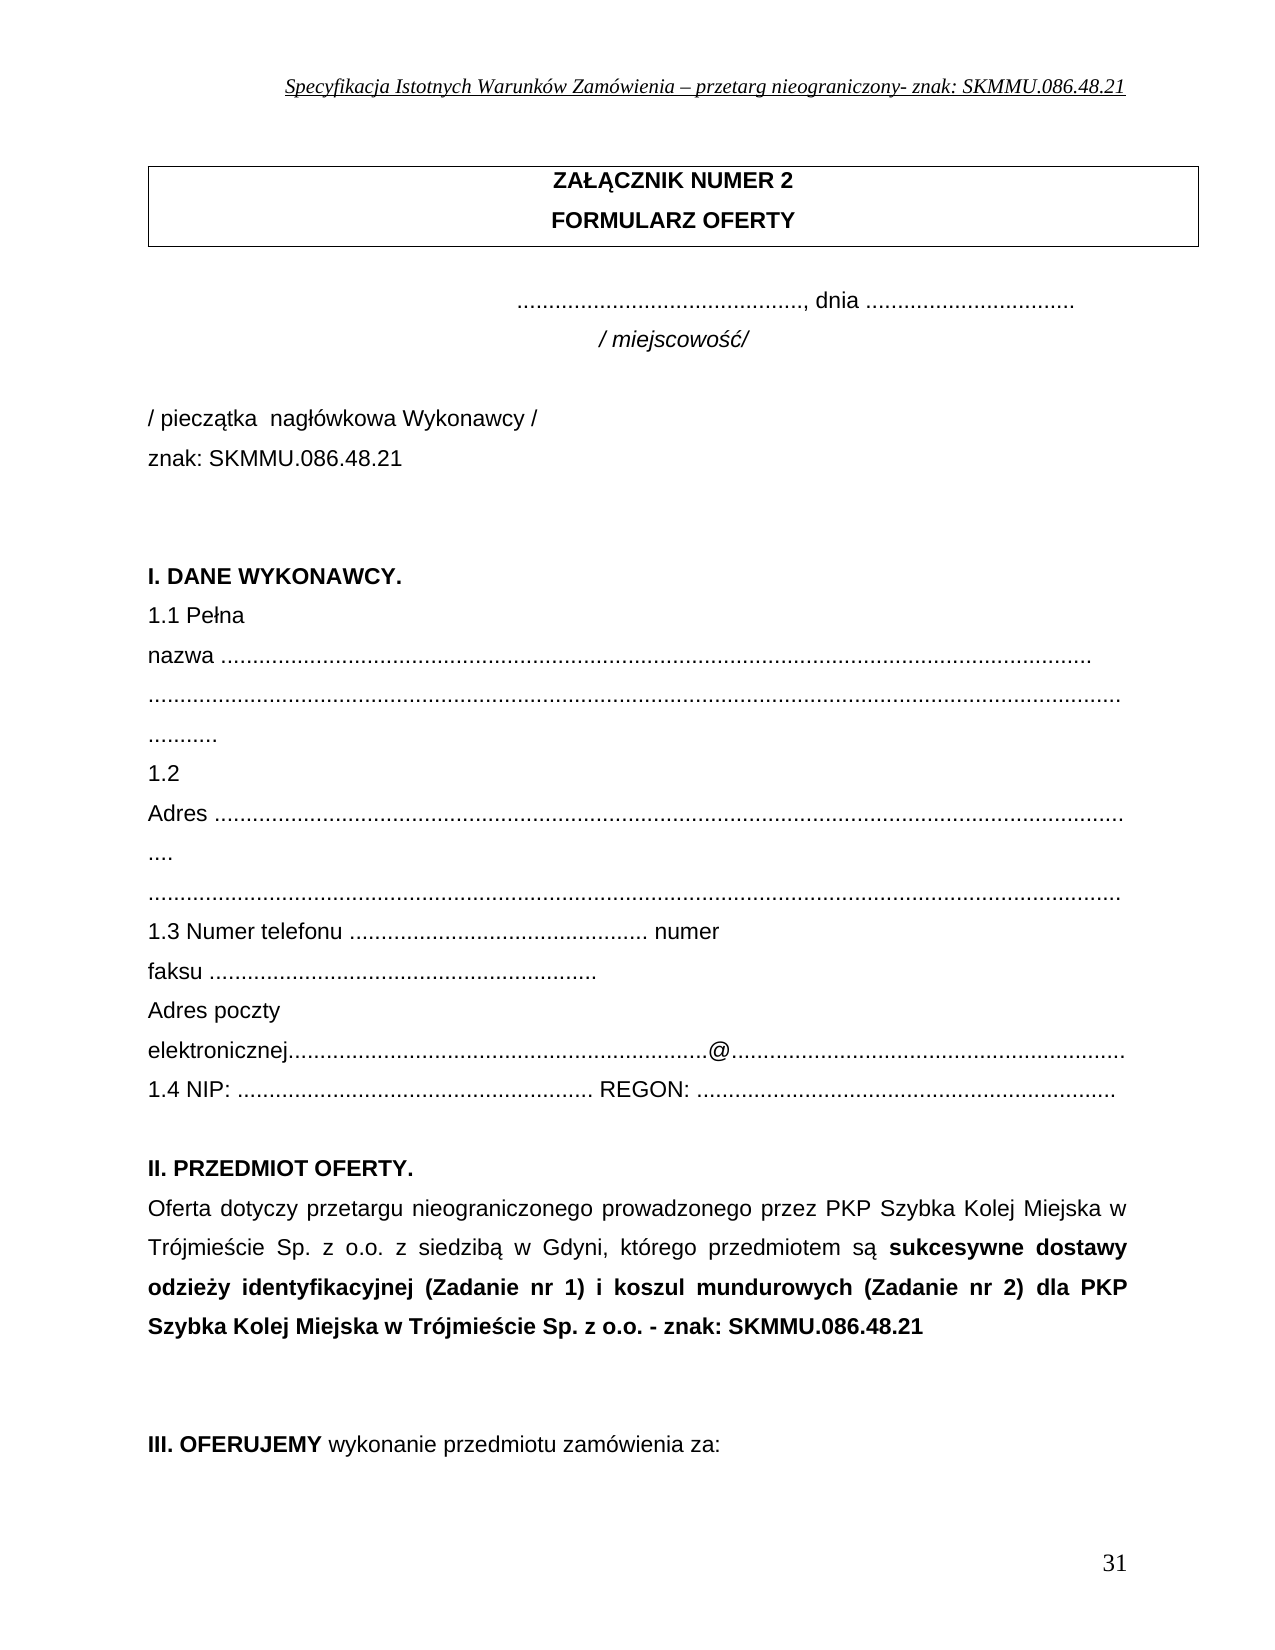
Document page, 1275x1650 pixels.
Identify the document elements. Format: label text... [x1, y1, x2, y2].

text znak: SKMMU.086.48.21 [148, 444, 1127, 471]
text 1.4 NIP: ........................................................ REGON: .................................................................. [148, 1076, 1127, 1102]
text Adres poczty elektronicznej..................................................................@.............................................................. [148, 997, 1127, 1063]
text 1.1 Pełna nazwa ......................................................................................................................................... [148, 602, 1127, 668]
text 1.3 Numer telefonu ............................................... numer faksu ............................................................. [148, 918, 1127, 984]
text / pieczątka nagłówkowa Wykonawcy / [148, 405, 1127, 431]
text ......................................................................................................................................................... [148, 879, 1127, 905]
text .................................................................................................................................................................... [148, 681, 1127, 747]
text I. DANE WYKONAWCY. [148, 563, 1127, 589]
text ............................................., dnia ................................. [516, 287, 1127, 313]
table_header ZAŁĄCZNIK NUMER 2 FORMULARZ OFERTY [149, 167, 1198, 246]
text / miejscowość/ [148, 326, 1127, 352]
text II. PRZEDMIOT OFERTY. [148, 1155, 1127, 1181]
text Oferta dotyczy przetargu nieograniczonego prowadzonego przez PKP Szybka Kolej Miejska w Trójmieście Sp. z o.o. z siedzibą w Gdyni, którego przedmiotem są sukcesywne dostawy odzieży identyfikacyjnej (Zadanie nr 1) i koszul mundurowych (Zadanie nr 2) dla PKP Szybka Kolej Miejska w Trójmieście Sp. z o.o. - znak: SKMMU.086.48.21 [148, 1194, 1127, 1339]
text 1.2 Adres ................................................................................................................................................... [148, 760, 1127, 866]
text III. OFERUJEMY wykonanie przedmiotu zamówienia za: [148, 1431, 1127, 1458]
